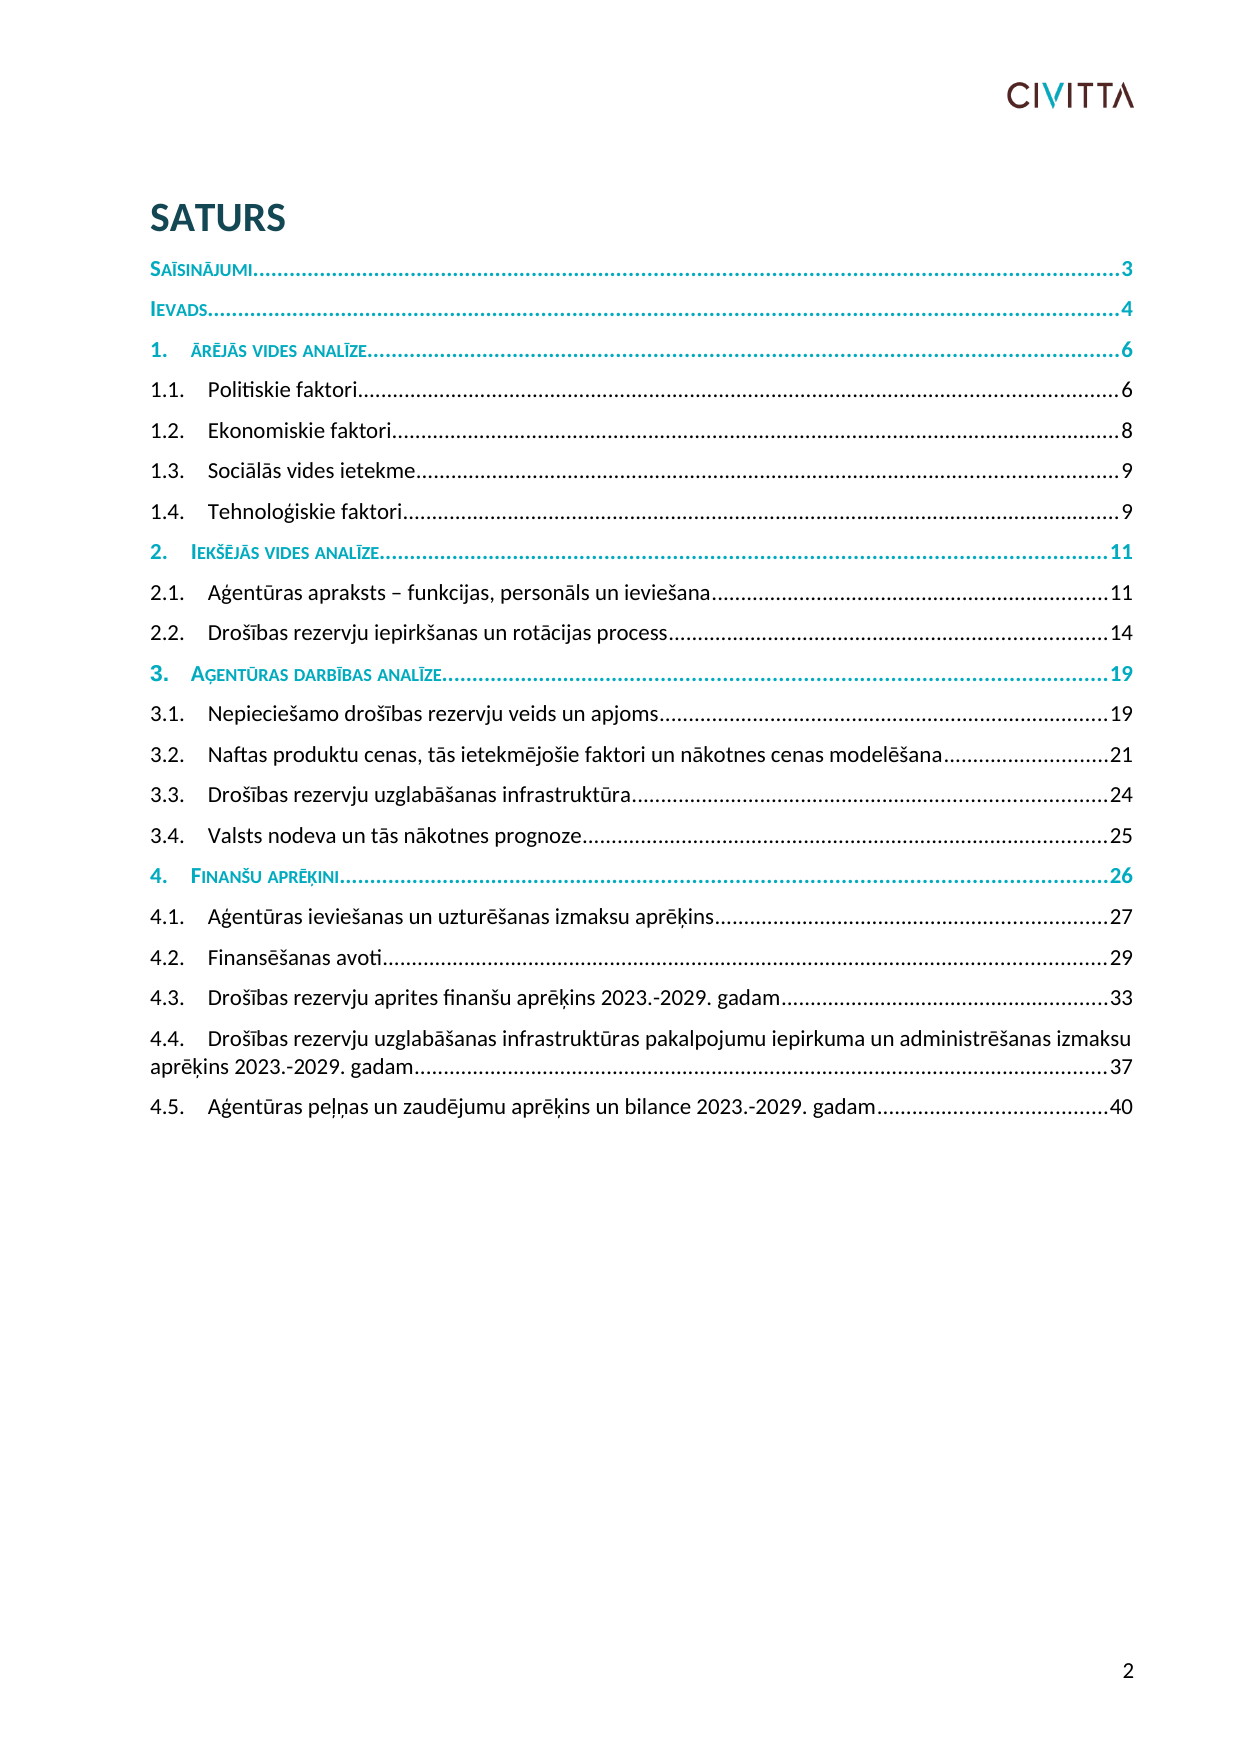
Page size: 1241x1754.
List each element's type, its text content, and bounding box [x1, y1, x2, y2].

picture [1007, 82, 1134, 109]
text SATURS [150, 191, 1134, 241]
